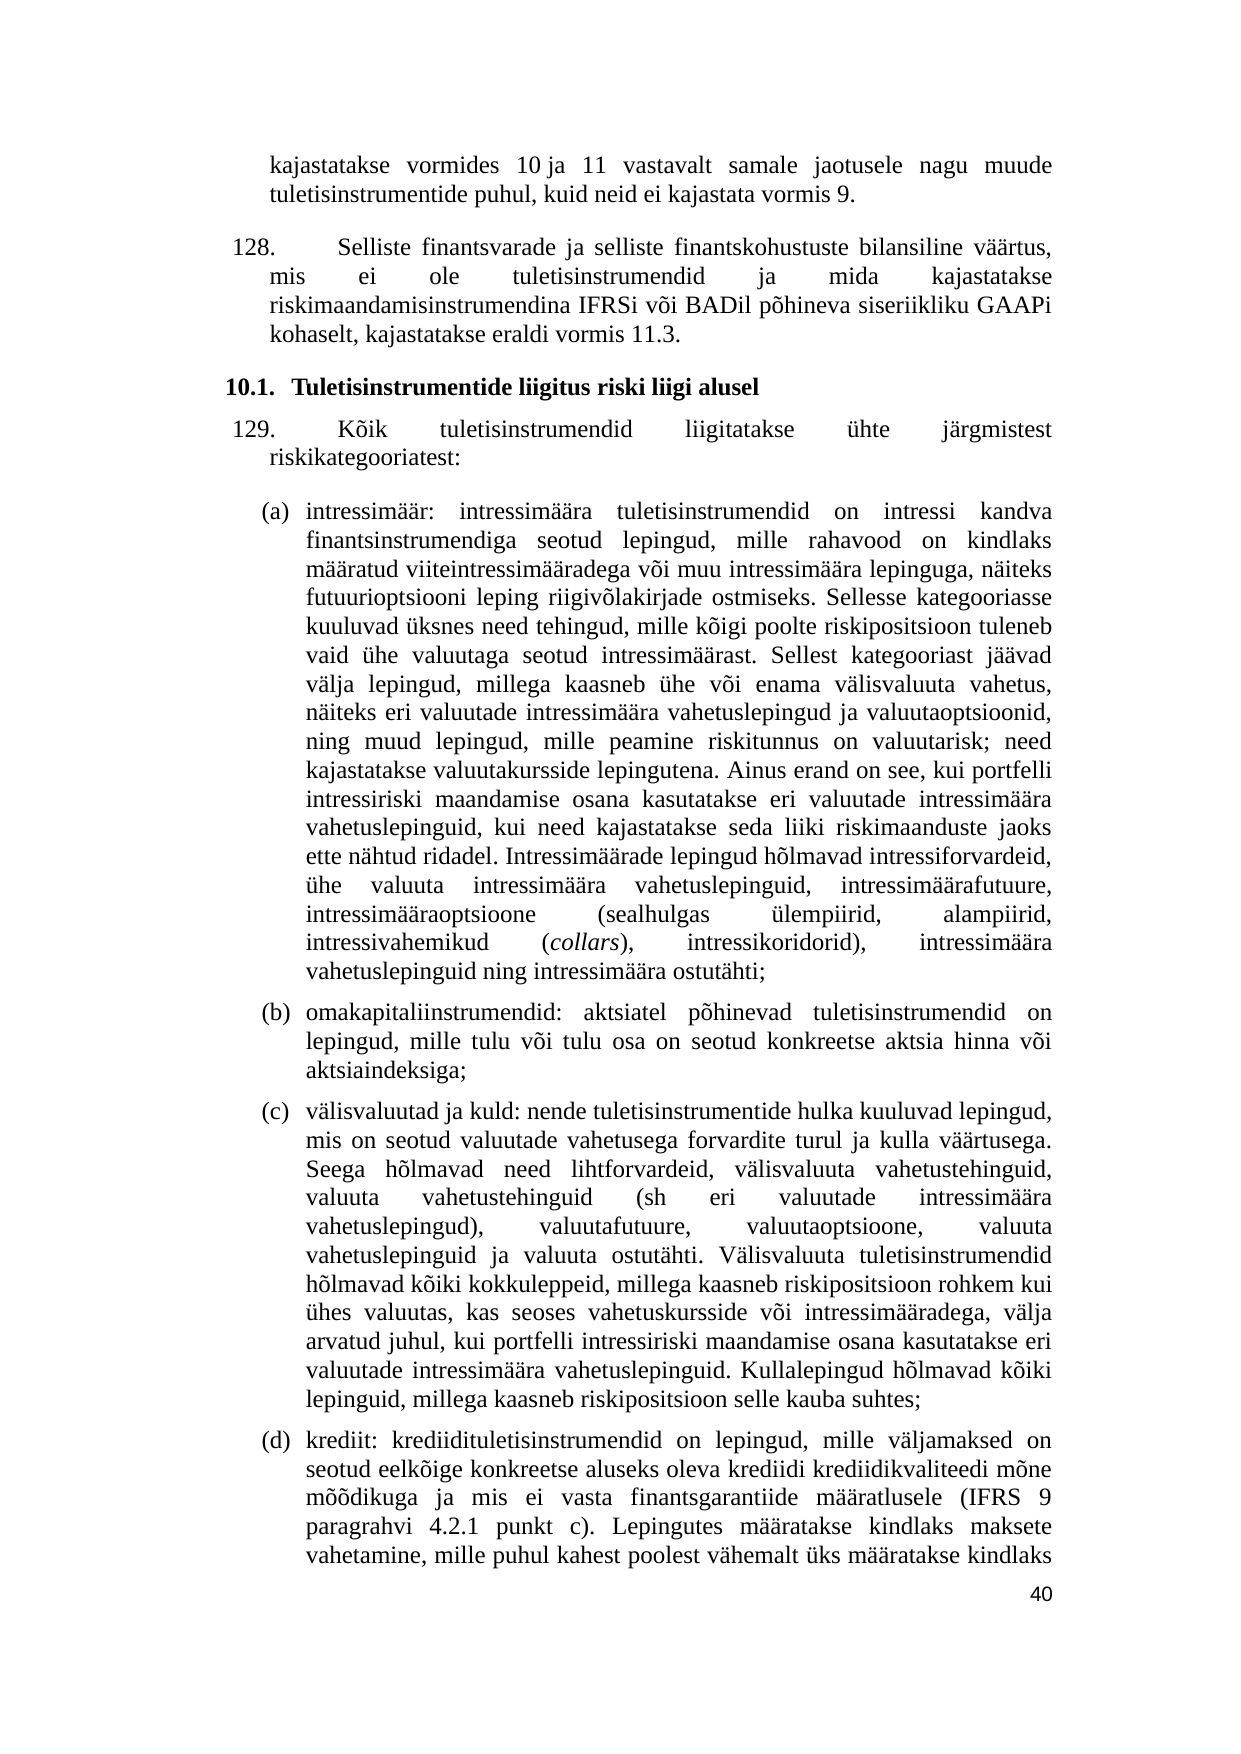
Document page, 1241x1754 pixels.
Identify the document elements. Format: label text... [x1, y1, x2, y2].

list intressimäär: intressimäära tuletisinstrumendid on intressi kandva finantsinstrumendiga seotud lepingud, mille rahavood on kindlaks määratud viiteintressimääradega või muu intressimäära lepinguga, näiteks futuurioptsiooni leping riigivõlakirjade ostmiseks. Sellesse kategooriasse kuuluvad üksnes need tehingud, mille kõigi poolte riskipositsioon tuleneb vaid ühe valuutaga seotud intressimäärast. Sellest kategooriast jäävad välja lepingud, millega kaasneb ühe või enama välisvaluuta vahetus, näiteks eri valuutade intressimäära vahetuslepingud ja valuutaoptsioonid, ning muud lepingud, mille peamine riskitunnus on valuutarisk; need kajastatakse valuutakursside lepingutena. Ainus erand on see, kui portfelli intressiriski maandamise osana kasutatakse eri valuutade intressimäära vahetuslepinguid, kui need kajastatakse seda liiki riskimaanduste jaoks ette nähtud ridadel. Intressimäärade lepingud hõlmavad intressiforvardeid, ühe valuuta intressimäära vahetuslepinguid, intressimäärafutuure, intressimääraoptsioone (sealhulgas ülempiirid, alampiirid, intressivahemikud (collars), intressikoridorid), intressimäära vahetuslepinguid ning intressimäära ostutähti; [261, 496, 1053, 985]
text Selliste finantsvarade ja selliste finantskohustuste bilansiline väärtus, mis ei ole tuletisinstrumendid ja mida kajastatakse riskimaandamisinstrumendina IFRSi või BADil põhineva siseriikliku GAAPi kohaselt, kajastatakse eraldi vormis 11.3. [232, 232, 1053, 347]
list omakapitaliinstrumendid: aktsiatel põhinevad tuletisinstrumendid on lepingud, mille tulu või tulu osa on seotud konkreetse aktsia hinna või aktsiaindeksiga; [261, 997, 1053, 1084]
text Kõik tuletisinstrumendid liigitatakse ühte järgmistest riskikategooriatest: [232, 414, 1053, 471]
list välisvaluutad ja kuld: nende tuletisinstrumentide hulka kuuluvad lepingud, mis on seotud valuutade vahetusega forvardite turul ja kulla väärtusega. Seega hõlmavad need lihtforvardeid, välisvaluuta vahetustehinguid, valuuta vahetustehinguid (sh eri valuutade intressimäära vahetuslepingud), valuutafutuure, valuutaoptsioone, valuuta vahetuslepinguid ja valuuta ostutähti. Välisvaluuta tuletisinstrumendid hõlmavad kõiki kokkuleppeid, millega kaasneb riskipositsioon rohkem kui ühes valuutas, kas seoses vahetuskursside või intressimääradega, välja arvatud juhul, kui portfelli intressiriski maandamise osana kasutatakse eri valuutade intressimäära vahetuslepinguid. Kullalepingud hõlmavad kõiki lepinguid, millega kaasneb riskipositsioon selle kauba suhtes; [261, 1096, 1053, 1412]
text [232, 150, 1053, 207]
subtitle Tuletisinstrumentide liigitus riski liigi alusel [225, 372, 1053, 401]
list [261, 1425, 1053, 1569]
